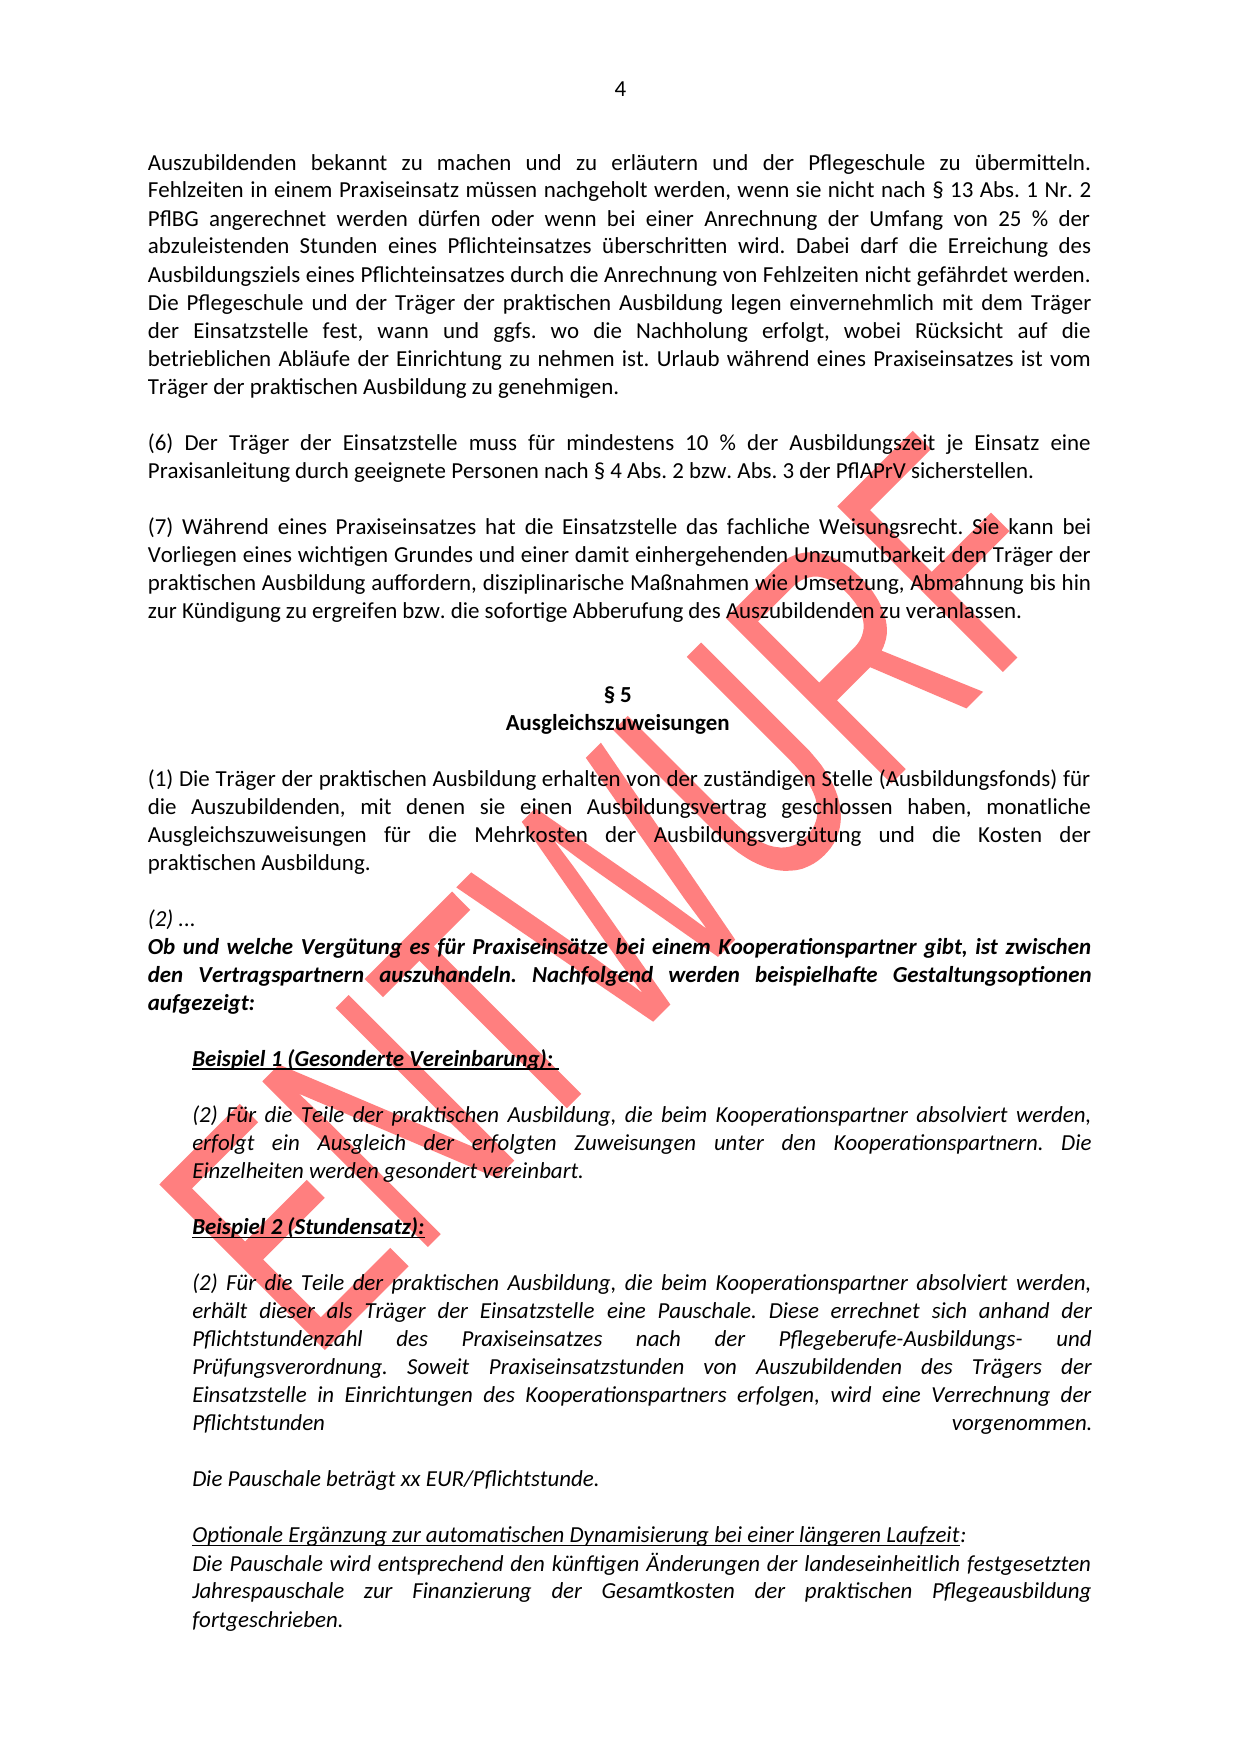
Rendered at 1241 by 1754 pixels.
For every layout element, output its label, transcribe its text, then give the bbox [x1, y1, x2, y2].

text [148, 148, 1093, 400]
text (6) Der Träger der Einsatzstelle muss für mindestens 10 % der Ausbildungszeit je Einsatz eine Praxisanleitung durch geeignete Personen nach § 4 Abs. 2 bzw. Abs. 3 der PflAPrV sicherstellen. [148, 428, 1093, 484]
text (2) Für die Teile der praktischen Ausbildung, die beim Kooperationspartner absolviert werden, erhält dieser als Träger der Einsatzstelle eine Pauschale. Diese errechnet sich anhand der Pflichtstundenzahl des Praxiseinsatzes nach der Pflegeberufe-Ausbildungs- und Prüfungsverordnung. Soweit Praxiseinsatzstunden von Auszubildenden des Trägers der Einsatzstelle in Einrichtungen des Kooperationspartners erfolgen, wird eine Verrechnung der Pflichtstunden vorgenommen. Die Pauschale beträgt xx EUR/Pflichtstunde. [192, 1268, 1093, 1521]
text (2) Für die Teile der praktischen Ausbildung, die beim Kooperationspartner absolviert werden, erfolgt ein Ausgleich der erfolgten Zuweisungen unter den Kooperationspartnern. Die Einzelheiten werden gesondert vereinbart. [192, 1100, 1093, 1184]
text (7) Während eines Praxiseinsatzes hat die Einsatzstelle das fachliche Weisungsrecht. Sie kann bei Vorliegen eines wichtigen Grundes und einer damit einhergehenden Unzumutbarkeit den Träger der praktischen Ausbildung auffordern, disziplinarische Maßnahmen wie Umsetzung, Abmahnung bis hin zur Kündigung zu ergreifen bzw. die sofortige Abberufung des Auszubildenden zu veranlassen. [148, 512, 1093, 624]
text Ob und welche Vergütung es für Praxiseinsätze bei einem Kooperationspartner gibt, ist zwischen den Vertragspartnern auszuhandeln. Nachfolgend werden beispielhafte Gestaltungsoptionen aufgezeigt: [148, 932, 1093, 1016]
text Optionale Ergänzung zur automatischen Dynamisierung bei einer längeren Laufzeit: Die Pauschale wird entsprechend den künftigen Änderungen der landeseinheitlich festgesetzten Jahrespauschale zur Finanzierung der Gesamtkosten der praktischen Pflegeausbildung fortgeschrieben. [192, 1521, 1093, 1633]
text § 5 Ausgleichszuweisungen [148, 680, 1093, 764]
text Beispiel 1 (Gesonderte Vereinbarung): [192, 1044, 1093, 1072]
text (1) Die Träger der praktischen Ausbildung erhalten von der zuständigen Stelle (Ausbildungsfonds) für die Auszubildenden, mit denen sie einen Ausbildungsvertrag geschlossen haben, monatliche Ausgleichszuweisungen für die Mehrkosten der Ausbildungsvergütung und die Kosten der praktischen Ausbildung. [148, 764, 1093, 904]
text (2) ... [148, 904, 1093, 932]
text Beispiel 2 (Stundensatz): [192, 1212, 1093, 1268]
